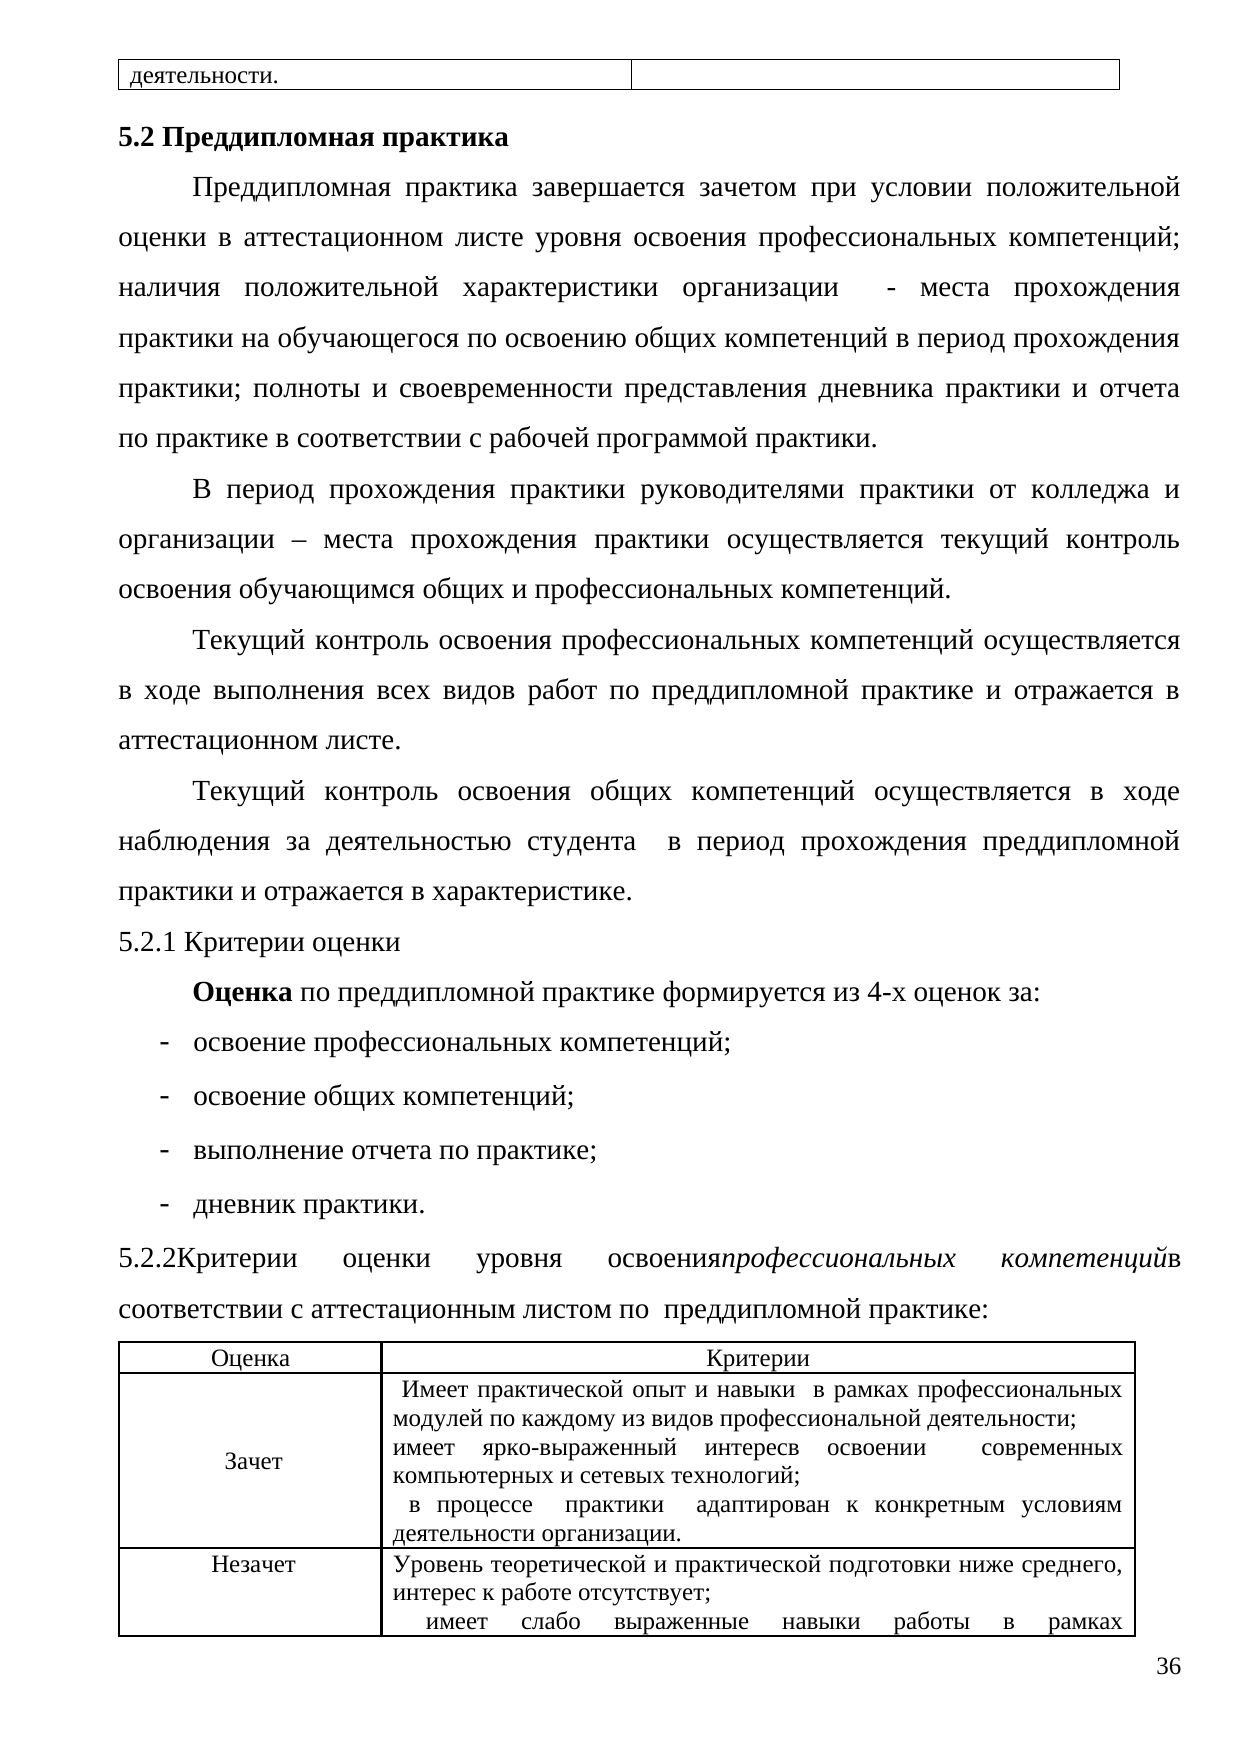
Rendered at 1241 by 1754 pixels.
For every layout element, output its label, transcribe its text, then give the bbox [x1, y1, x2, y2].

text Текущий контроль освоения профессиональных компетенций осуществляется в ходе выполнения всех видов работ по преддипломной практике и отражается в аттестационном листе. [118, 622, 1181, 756]
subtitle 5.2.1 Критерии оценки [118, 924, 1181, 957]
list освоение профессиональных компетенций; [156, 1024, 1181, 1060]
subtitle 5.2.2Критерии оценки уровня освоенияпрофессиональных компетенцийв соответствии с аттестационным листом по преддипломной практике: [118, 1241, 1181, 1324]
text Преддипломная практика завершается зачетом при условии положительной оценки в аттестационном листе уровня освоения профессиональных компетенций; наличия положительной характеристики организации - места прохождения практики на обучающегося по освоению общих компетенций в период прохождения практики; полноты и своевременности представления дневника практики и отчета по практике в соответствии с рабочей программой практики. [118, 169, 1181, 454]
text В период прохождения практики руководителями практики от колледжа и организации – места прохождения практики осуществляется текущий контроль освоения обучающимся общих и профессиональных компетенций. [118, 471, 1181, 605]
subtitle 5.2 Преддипломная практика [118, 119, 1181, 152]
table_cell Зачет [120, 1374, 380, 1547]
table_header Критерии [383, 1343, 1134, 1372]
table_header Оценка [120, 1343, 380, 1372]
table_cell Незачет [120, 1549, 380, 1635]
table_cell Имеет практической опыт и навыки в рамках профессиональных модулей по каждому из видов профессиональной деятельности; имеет ярко-выраженный интересв освоении современных компьютерных и сетевых технологий; в процессе практики адаптирован к конкретным условиям деятельности организации. [383, 1374, 1134, 1547]
list выполнение отчета по практике; [156, 1132, 1181, 1168]
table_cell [383, 1549, 1134, 1635]
list освоение общих компетенций; [156, 1078, 1181, 1114]
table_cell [119, 60, 631, 89]
text Текущий контроль освоения общих компетенций осуществляется в ходе наблюдения за деятельностью студента в период прохождения преддипломной практики и отражается в характеристике. [118, 773, 1181, 907]
text Оценка по преддипломной практике формируется из 4-х оценок за: [118, 974, 1181, 1007]
list дневник практики. [156, 1186, 1181, 1222]
